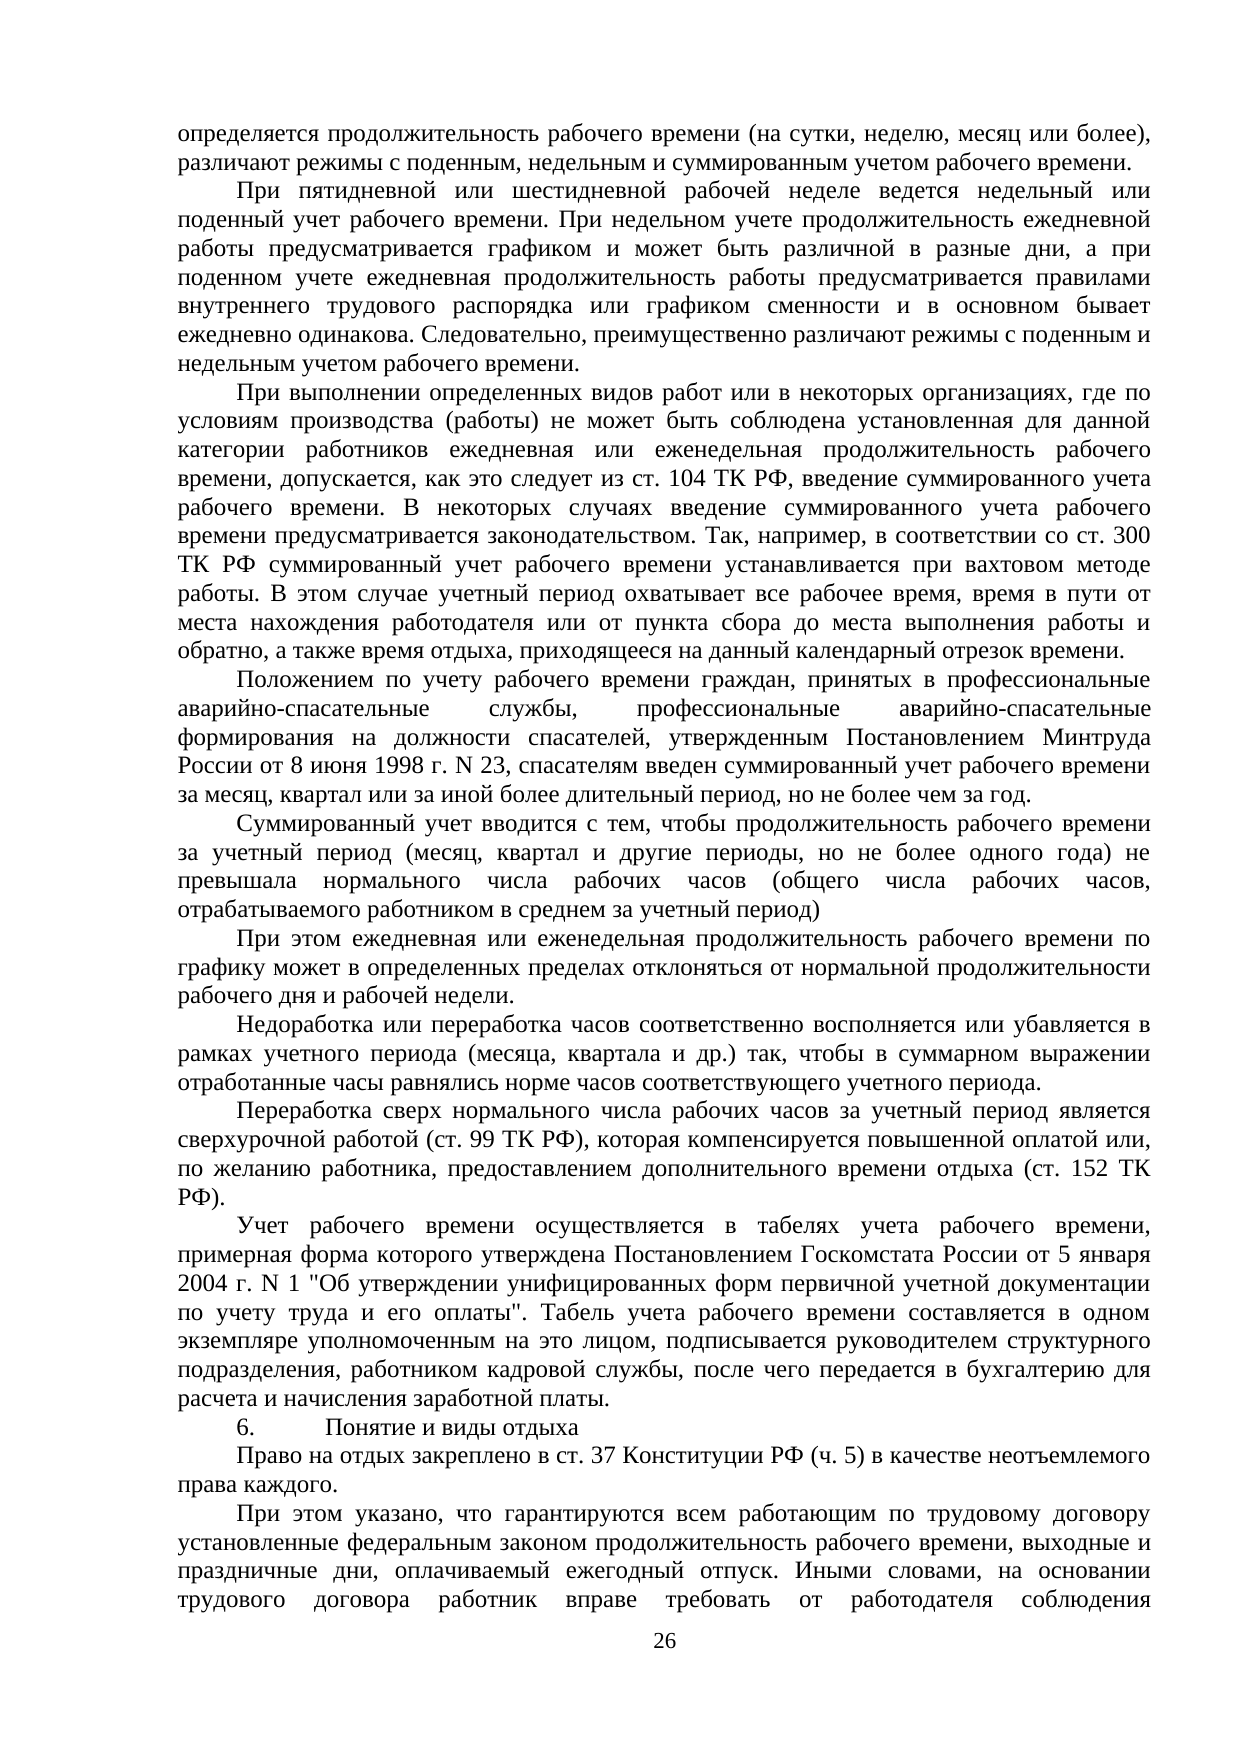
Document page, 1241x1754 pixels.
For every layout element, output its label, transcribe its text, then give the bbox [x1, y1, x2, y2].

list Понятие и виды отдыха [177, 1412, 1152, 1441]
text Положением по учету рабочего времени граждан, принятых в профессиональные аварийно-спасательные службы, профессиональные аварийно-спасательные формирования на должности спасателей, утвержденным Постановлением Минтруда России от 8 июня 1998 г. N 23, спасателям введен суммированный учет рабочего времени за месяц, квартал или за иной более длительный период, но не более чем за год. [177, 664, 1152, 808]
text Недоработка или переработка часов соответственно восполняется или убавляется в рамках учетного периода (месяца, квартала и др.) так, чтобы в суммарном выражении отработанные часы равнялись норме часов соответствующего учетного периода. [177, 1009, 1152, 1096]
text Право на отдых закреплено в ст. 37 Конституции РФ (ч. 5) в качестве неотъемлемого права каждого. [177, 1441, 1152, 1498]
text При выполнении определенных видов работ или в некоторых организациях, где по условиям производства (работы) не может быть соблюдена установленная для данной категории работников ежедневная или еженедельная продолжительность рабочего времени, допускается, как это следует из ст. 104 ТК РФ, введение суммированного учета рабочего времени. В некоторых случаях введение суммированного учета рабочего времени предусматривается законодательством. Так, например, в соответствии со ст. 300 ТК РФ суммированный учет рабочего времени устанавливается при вахтовом методе работы. В этом случае учетный период охватывает все рабочее время, время в пути от места нахождения работодателя или от пункта сбора до места выполнения работы и обратно, а также время отдыха, приходящееся на данный календарный отрезок времени. [177, 377, 1152, 664]
text Суммированный учет вводится с тем, чтобы продолжительность рабочего времени за учетный период (месяц, квартал и другие периоды, но не более одного года) не превышала нормального числа рабочих часов (общего числа рабочих часов, отрабатываемого работником в среднем за учетный период) [177, 808, 1152, 923]
text Переработка сверх нормального числа рабочих часов за учетный период является сверхурочной работой (ст. 99 ТК РФ), которая компенсируется повышенной оплатой или, по желанию работника, предоставлением дополнительного времени отдыха (ст. 152 ТК РФ). [177, 1096, 1152, 1211]
text При пятидневной или шестидневной рабочей неделе ведется недельный или поденный учет рабочего времени. При недельном учете продолжительность ежедневной работы предусматривается графиком и может быть различной в разные дни, а при поденном учете ежедневная продолжительность работы предусматривается правилами внутреннего трудового распорядка или графиком сменности и в основном бывает ежедневно одинакова. Следовательно, преимущественно различают режимы с поденным и недельным учетом рабочего времени. [177, 176, 1152, 377]
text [177, 1498, 1152, 1613]
text Учет рабочего времени осуществляется в табелях учета рабочего времени, примерная форма которого утверждена Постановлением Госкомстата России от 5 января 2004 г. N 1 "Об утверждении унифицированных форм первичной учетной документации по учету труда и его оплаты". Табель учета рабочего времени составляется в одном экземпляре уполномоченным на это лицом, подписывается руководителем структурного подразделения, работником кадровой службы, после чего передается в бухгалтерию для расчета и начисления заработной платы. [177, 1211, 1152, 1412]
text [177, 118, 1152, 176]
text При этом ежедневная или еженедельная продолжительность рабочего времени по графику может в определенных пределах отклоняться от нормальной продолжительности рабочего дня и рабочей недели. [177, 923, 1152, 1009]
